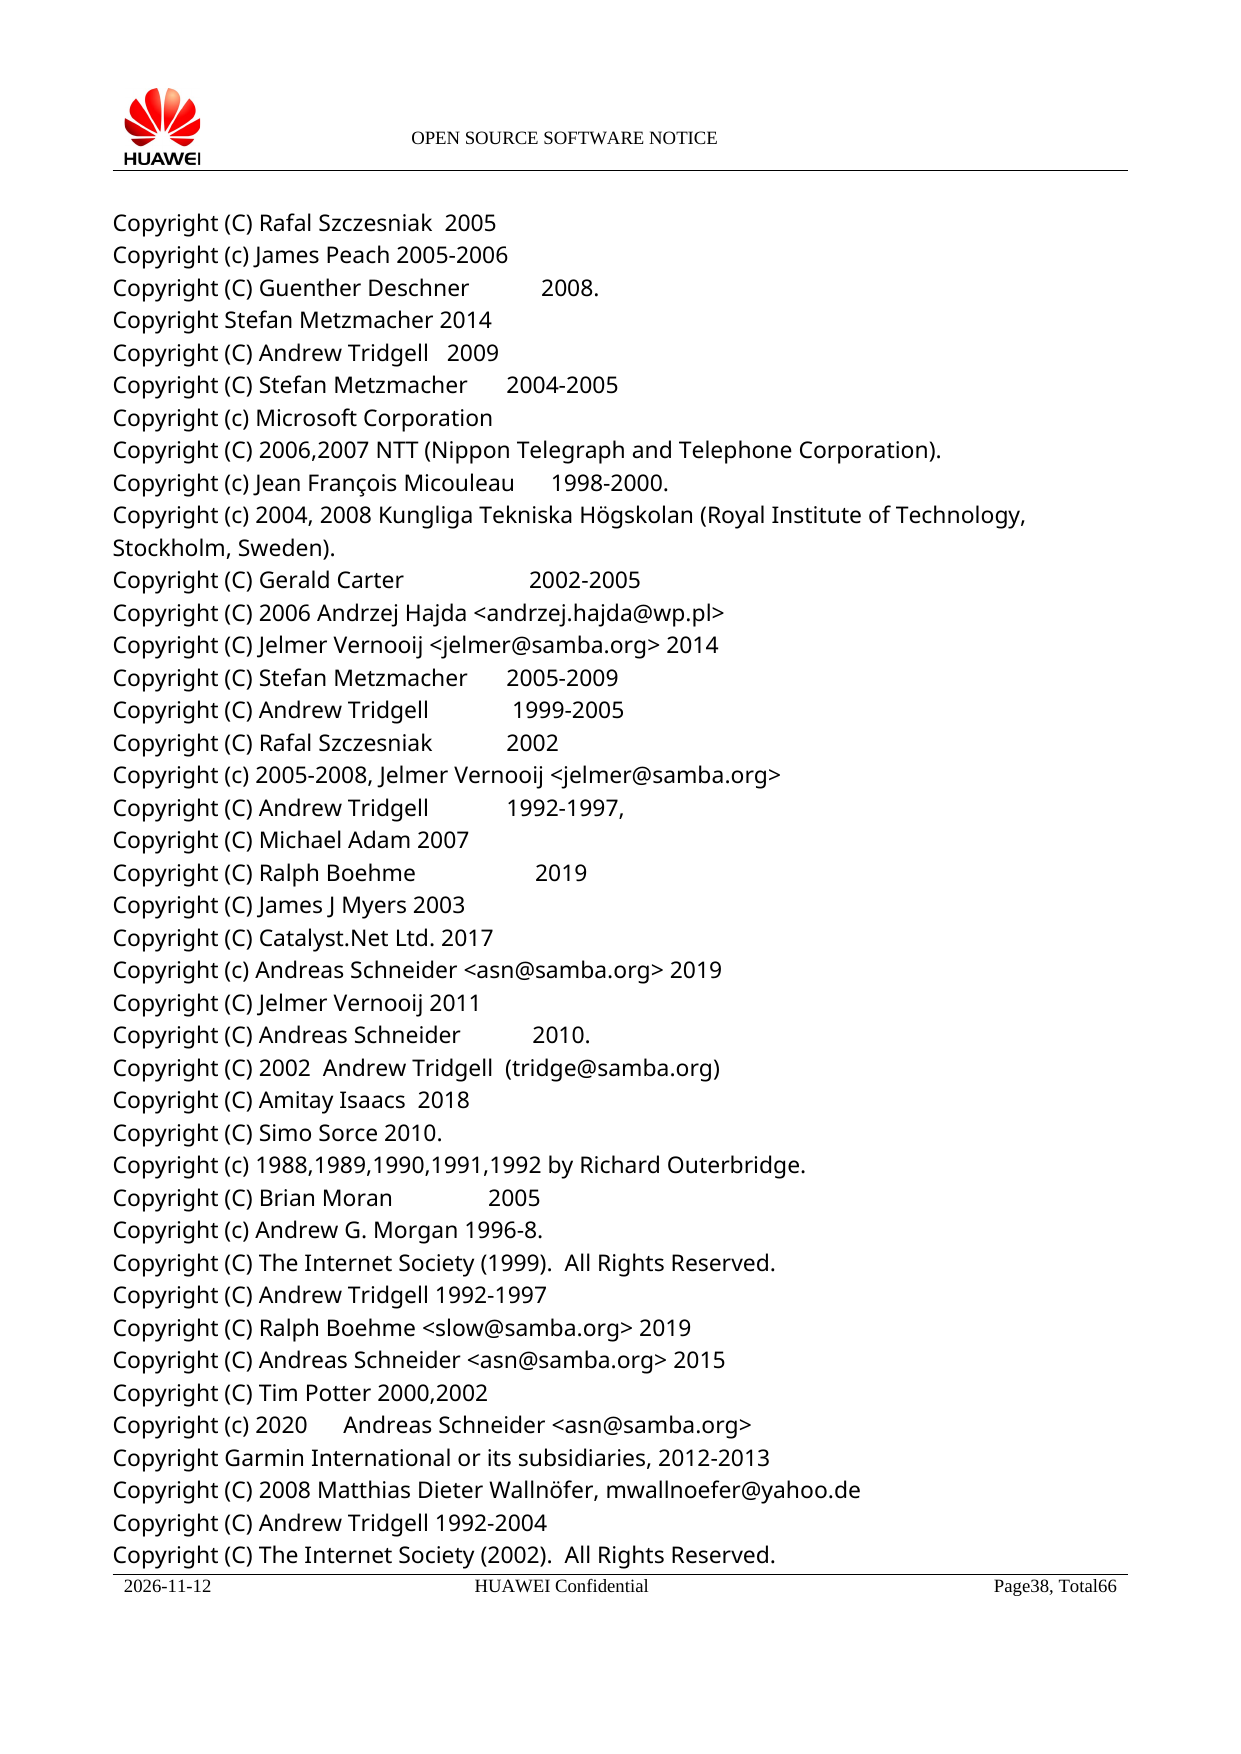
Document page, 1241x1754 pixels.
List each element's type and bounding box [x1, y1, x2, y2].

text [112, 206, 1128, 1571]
picture [124, 88, 201, 165]
